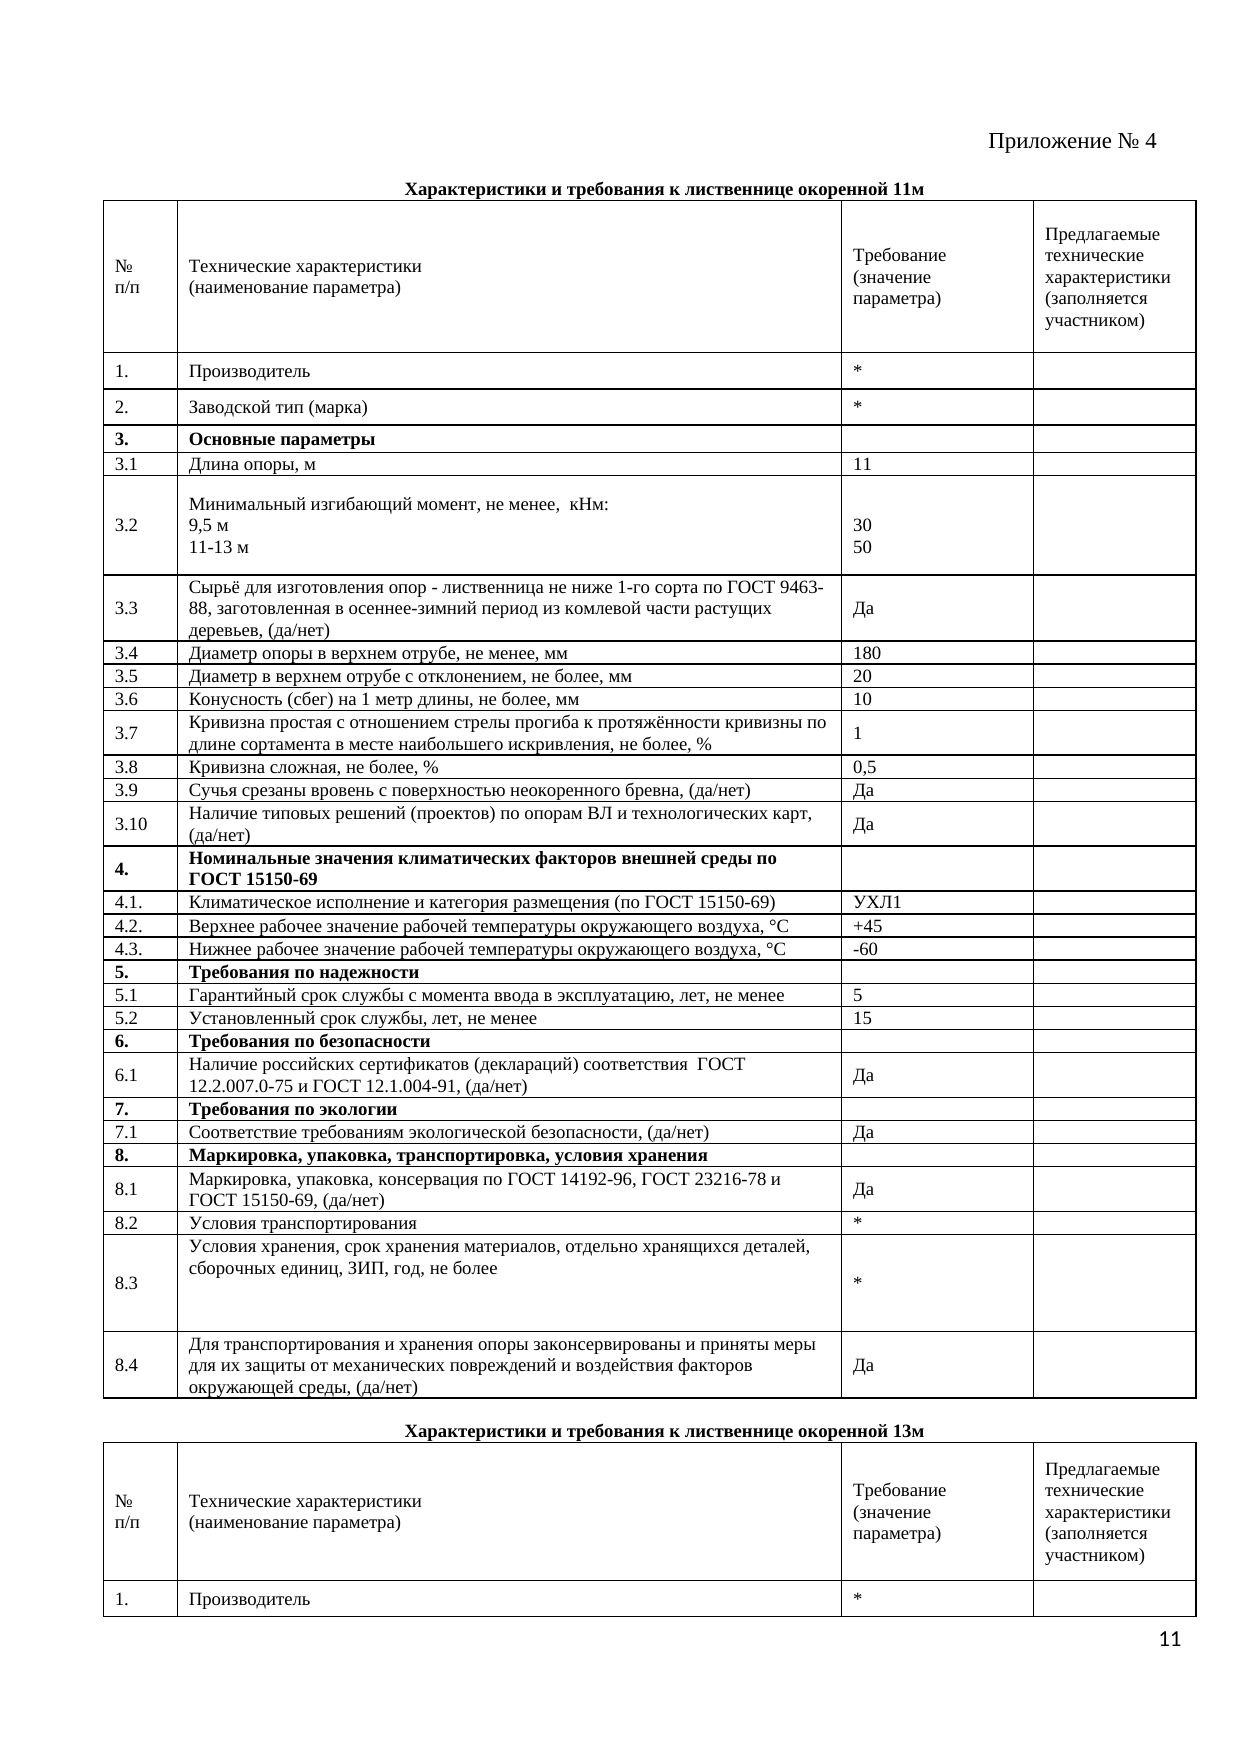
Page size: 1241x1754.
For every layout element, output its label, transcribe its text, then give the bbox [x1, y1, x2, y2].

table_cell [1034, 1144, 1195, 1166]
table_cell 6. [104, 1030, 177, 1052]
table_cell 8.4 [104, 1332, 177, 1397]
table_cell 3.1 [104, 453, 177, 475]
table_cell [1034, 426, 1195, 452]
text Характеристики и требования к лиственнице окоренной 11м [148, 178, 1181, 199]
table_cell Заводской тип (марка) [178, 390, 841, 424]
table_cell 3.3 [104, 576, 177, 640]
table_cell 3. [104, 426, 177, 452]
table_cell [1034, 1235, 1195, 1331]
table_cell Верхнее рабочее значение рабочей температуры окружающего воздуха, °С [178, 915, 841, 936]
table_cell 0,5 [842, 756, 1033, 777]
table_cell Конусность (сбег) на 1 метр длины, не более, мм [178, 688, 841, 709]
table_cell 5.2 [104, 1007, 177, 1029]
table_cell Да [842, 802, 1033, 845]
table_cell УХЛ1 [842, 892, 1033, 913]
table_cell Диаметр опоры в верхнем отрубе, не менее, мм [178, 642, 841, 663]
table_cell [1034, 756, 1195, 777]
table_cell Минимальный изгибающий момент, не менее, кНм: 9,5 м 11-13 м [178, 476, 841, 574]
table_cell [1034, 476, 1195, 574]
table_cell 2. [104, 390, 177, 424]
table_cell [1034, 711, 1195, 754]
table_cell 7. [104, 1098, 177, 1119]
table_cell Требования по безопасности [178, 1030, 841, 1052]
table_cell +45 [842, 915, 1033, 936]
table_cell -60 [842, 938, 1033, 959]
table_cell 4.2. [104, 915, 177, 936]
table_cell [1034, 1167, 1195, 1211]
table_cell Гарантийный срок службы с момента ввода в эксплуатацию, лет, не менее [178, 984, 841, 1006]
table_cell Установленный срок службы, лет, не менее [178, 1007, 841, 1029]
table_cell 6.1 [104, 1053, 177, 1096]
table_cell [1034, 688, 1195, 709]
table_cell 3.2 [104, 476, 177, 574]
table_cell [1034, 1007, 1195, 1029]
table_cell * [842, 1581, 1033, 1616]
table_cell 1. [104, 1581, 177, 1616]
table_cell [842, 1144, 1033, 1166]
table_cell 3.7 [104, 711, 177, 754]
table_cell Кривизна сложная, не более, % [178, 756, 841, 777]
text Приложение № 4 [148, 127, 1181, 153]
table_cell 11 [842, 453, 1033, 475]
table_cell [1034, 984, 1195, 1006]
table_cell Да [842, 779, 1033, 801]
table_cell [1034, 576, 1195, 640]
table_cell Требования по надежности [178, 961, 841, 982]
table_cell Да [842, 576, 1033, 640]
table_cell [1034, 961, 1195, 982]
table_cell [842, 847, 1033, 890]
table_cell [1034, 1098, 1195, 1119]
table_cell [1034, 665, 1195, 686]
table_cell 4.1. [104, 892, 177, 913]
table_cell [1034, 1053, 1195, 1096]
table_cell Климатическое исполнение и категория размещения (по ГОСТ 15150-69) [178, 892, 841, 913]
table_cell 1 [842, 711, 1033, 754]
table_cell Наличие российских сертификатов (деклараций) соответствия ГОСТ 12.2.007.0-75 и ГОСТ 12.1.004-91, (да/нет) [178, 1053, 841, 1096]
table_cell * [842, 390, 1033, 424]
table_header Технические характеристики (наименование параметра) [178, 201, 841, 352]
table_cell Сырьё для изготовления опор - лиственница не ниже 1-го сорта по ГОСТ 9463-88, заготовленная в осеннее-зимний период из комлевой части растущих деревьев, (да/нет) [178, 576, 841, 640]
table_cell 8. [104, 1144, 177, 1166]
table_cell * [842, 1235, 1033, 1331]
table_cell Соответствие требованиям экологической безопасности, (да/нет) [178, 1121, 841, 1143]
table_cell 3.10 [104, 802, 177, 845]
table_cell Требования по экологии [178, 1098, 841, 1119]
table_cell [1034, 938, 1195, 959]
table_cell [1034, 1030, 1195, 1052]
table_cell [1034, 453, 1195, 475]
table_cell 20 [842, 665, 1033, 686]
table_cell 3.9 [104, 779, 177, 801]
table_cell 7.1 [104, 1121, 177, 1143]
table_cell 8.1 [104, 1167, 177, 1211]
table_cell [1034, 1212, 1195, 1234]
table_cell 4. [104, 847, 177, 890]
table_cell 4.3. [104, 938, 177, 959]
table_cell 3.5 [104, 665, 177, 686]
table_cell 10 [842, 688, 1033, 709]
table_cell Нижнее рабочее значение рабочей температуры окружающего воздуха, °С [178, 938, 841, 959]
table_cell [1034, 802, 1195, 845]
table_cell Да [842, 1167, 1033, 1211]
table_cell Да [842, 1332, 1033, 1397]
table_header № п/п [104, 1443, 177, 1580]
table_cell 8.2 [104, 1212, 177, 1234]
table_cell 5 [842, 984, 1033, 1006]
table_cell [842, 961, 1033, 982]
table_cell Производитель [178, 353, 841, 388]
table_cell Да [842, 1121, 1033, 1143]
table_cell 5. [104, 961, 177, 982]
table_cell * [842, 1212, 1033, 1234]
table_cell [1034, 1581, 1195, 1616]
table_cell [1034, 915, 1195, 936]
table_cell [1034, 353, 1195, 388]
table_cell Производитель [178, 1581, 841, 1616]
table_cell [1034, 779, 1195, 801]
table_header Технические характеристики (наименование параметра) [178, 1443, 841, 1580]
table_cell 3.4 [104, 642, 177, 663]
table_cell [1034, 892, 1195, 913]
table_cell Сучья срезаны вровень с поверхностью неокоренного бревна, (да/нет) [178, 779, 841, 801]
table_cell 8.3 [104, 1235, 177, 1331]
table_cell 30 50 [842, 476, 1033, 574]
table_cell Длина опоры, м [178, 453, 841, 475]
table_cell [1034, 847, 1195, 890]
table_cell Да [842, 1053, 1033, 1096]
table_cell Условия транспортирования [178, 1212, 841, 1234]
table_cell Маркировка, упаковка, консервация по ГОСТ 14192-96, ГОСТ 23216-78 и ГОСТ 15150-69, (да/нет) [178, 1167, 841, 1211]
text Характеристики и требования к лиственнице окоренной 13м [148, 1420, 1181, 1442]
table_cell [842, 426, 1033, 452]
table_cell * [842, 353, 1033, 388]
table_header № п/п [104, 201, 177, 352]
table_cell Для транспортирования и хранения опоры законсервированы и приняты меры для их защиты от механических повреждений и воздействия факторов окружающей среды, (да/нет) [178, 1332, 841, 1397]
table_cell Условия хранения, срок хранения материалов, отдельно хранящихся деталей, сборочных единиц, ЗИП, год, не более [178, 1235, 841, 1331]
table_header Требование (значение параметра) [842, 201, 1033, 352]
table_header Предлагаемые технические характеристики (заполняется участником) [1034, 1443, 1195, 1580]
table_cell 180 [842, 642, 1033, 663]
table_cell 1. [104, 353, 177, 388]
table_cell 3.8 [104, 756, 177, 777]
table_cell 15 [842, 1007, 1033, 1029]
table_cell Маркировка, упаковка, транспортировка, условия хранения [178, 1144, 841, 1166]
table_cell Наличие типовых решений (проектов) по опорам ВЛ и технологических карт, (да/нет) [178, 802, 841, 845]
table_cell [1034, 390, 1195, 424]
table_cell Диаметр в верхнем отрубе с отклонением, не более, мм [178, 665, 841, 686]
table_cell [842, 1030, 1033, 1052]
table_cell [842, 1098, 1033, 1119]
table_cell 3.6 [104, 688, 177, 709]
table_cell Основные параметры [178, 426, 841, 452]
table_header Требование (значение параметра) [842, 1443, 1033, 1580]
table_header Предлагаемые технические характеристики (заполняется участником) [1034, 201, 1195, 352]
table_cell 5.1 [104, 984, 177, 1006]
table_cell [1034, 642, 1195, 663]
table_cell Кривизна простая с отношением стрелы прогиба к протяжённости кривизны по длине сортамента в месте наибольшего искривления, не более, % [178, 711, 841, 754]
table_cell [1034, 1332, 1195, 1397]
table_cell [1034, 1121, 1195, 1143]
table_cell Номинальные значения климатических факторов внешней среды по ГОСТ 15150-69 [178, 847, 841, 890]
